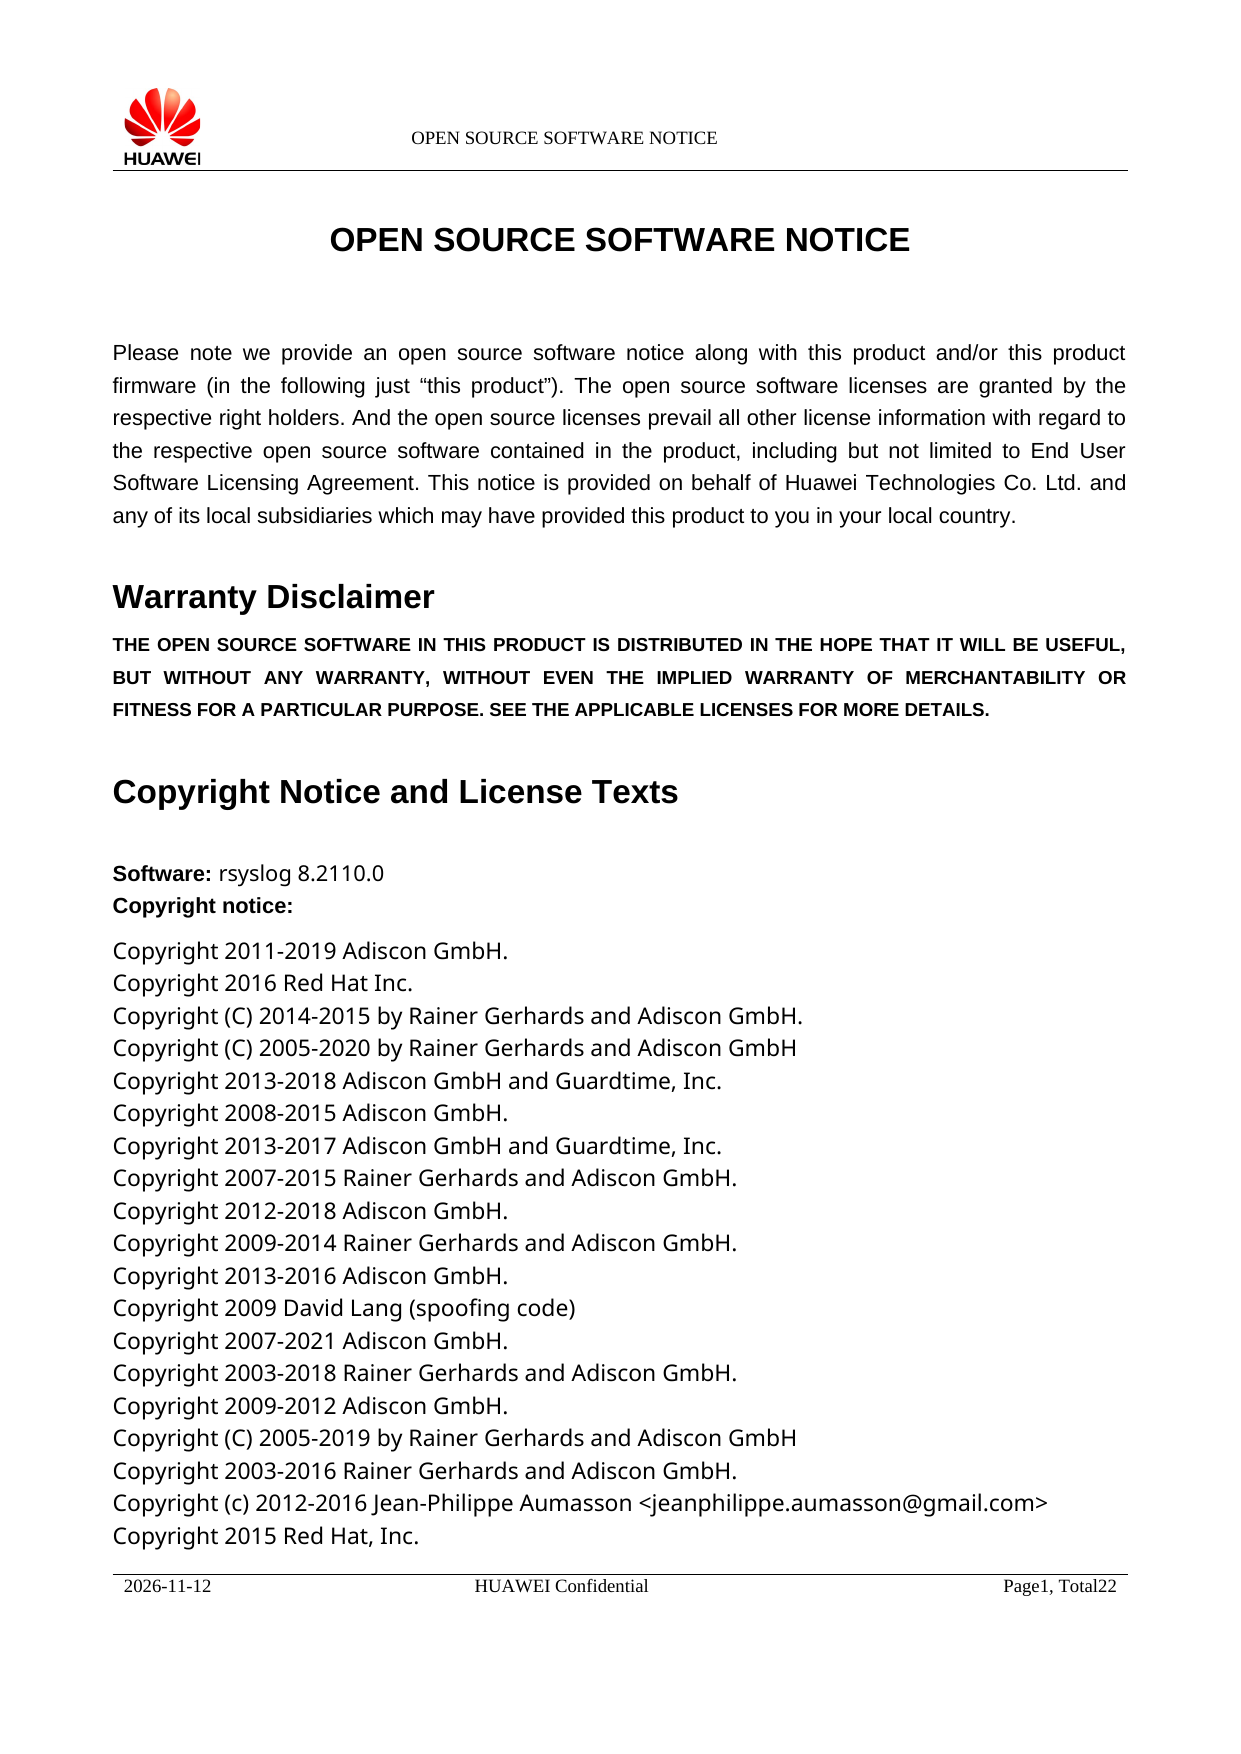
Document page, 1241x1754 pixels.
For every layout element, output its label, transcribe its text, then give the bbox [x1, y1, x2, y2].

text Copyright notice: [112, 889, 1128, 921]
text Please note we provide an open source software notice along with this product and/or this product firmware (in the following just “this product”). The open source software licenses are granted by the respective right holders. And the open source licenses prevail all other license information with regard to the respective open source software contained in the product, including but not limited to End User Software Licensing Agreement. This notice is provided on behalf of Huawei Technologies Co. Ltd. and any of its local subsidiaries which may have provided this product to you in your local country. [112, 336, 1128, 531]
text The open source software in this product is distributed in the hope that it will be useful, but WITHOUT ANY WARRANTY, without even the implied warranty of MERCHANTABILITY or FITNESS FOR A PARTICULAR PURPOSE. See the applicable licenses for more details. [112, 629, 1128, 726]
title Software: rsyslog 8.2110.0 [112, 856, 1128, 889]
text OPEN SOURCE SOFTWARE NOTICE [112, 206, 1128, 271]
text Copyright Notice and License Texts [112, 759, 1128, 824]
text Warranty Disclaimer [112, 564, 1128, 629]
picture [124, 88, 201, 165]
